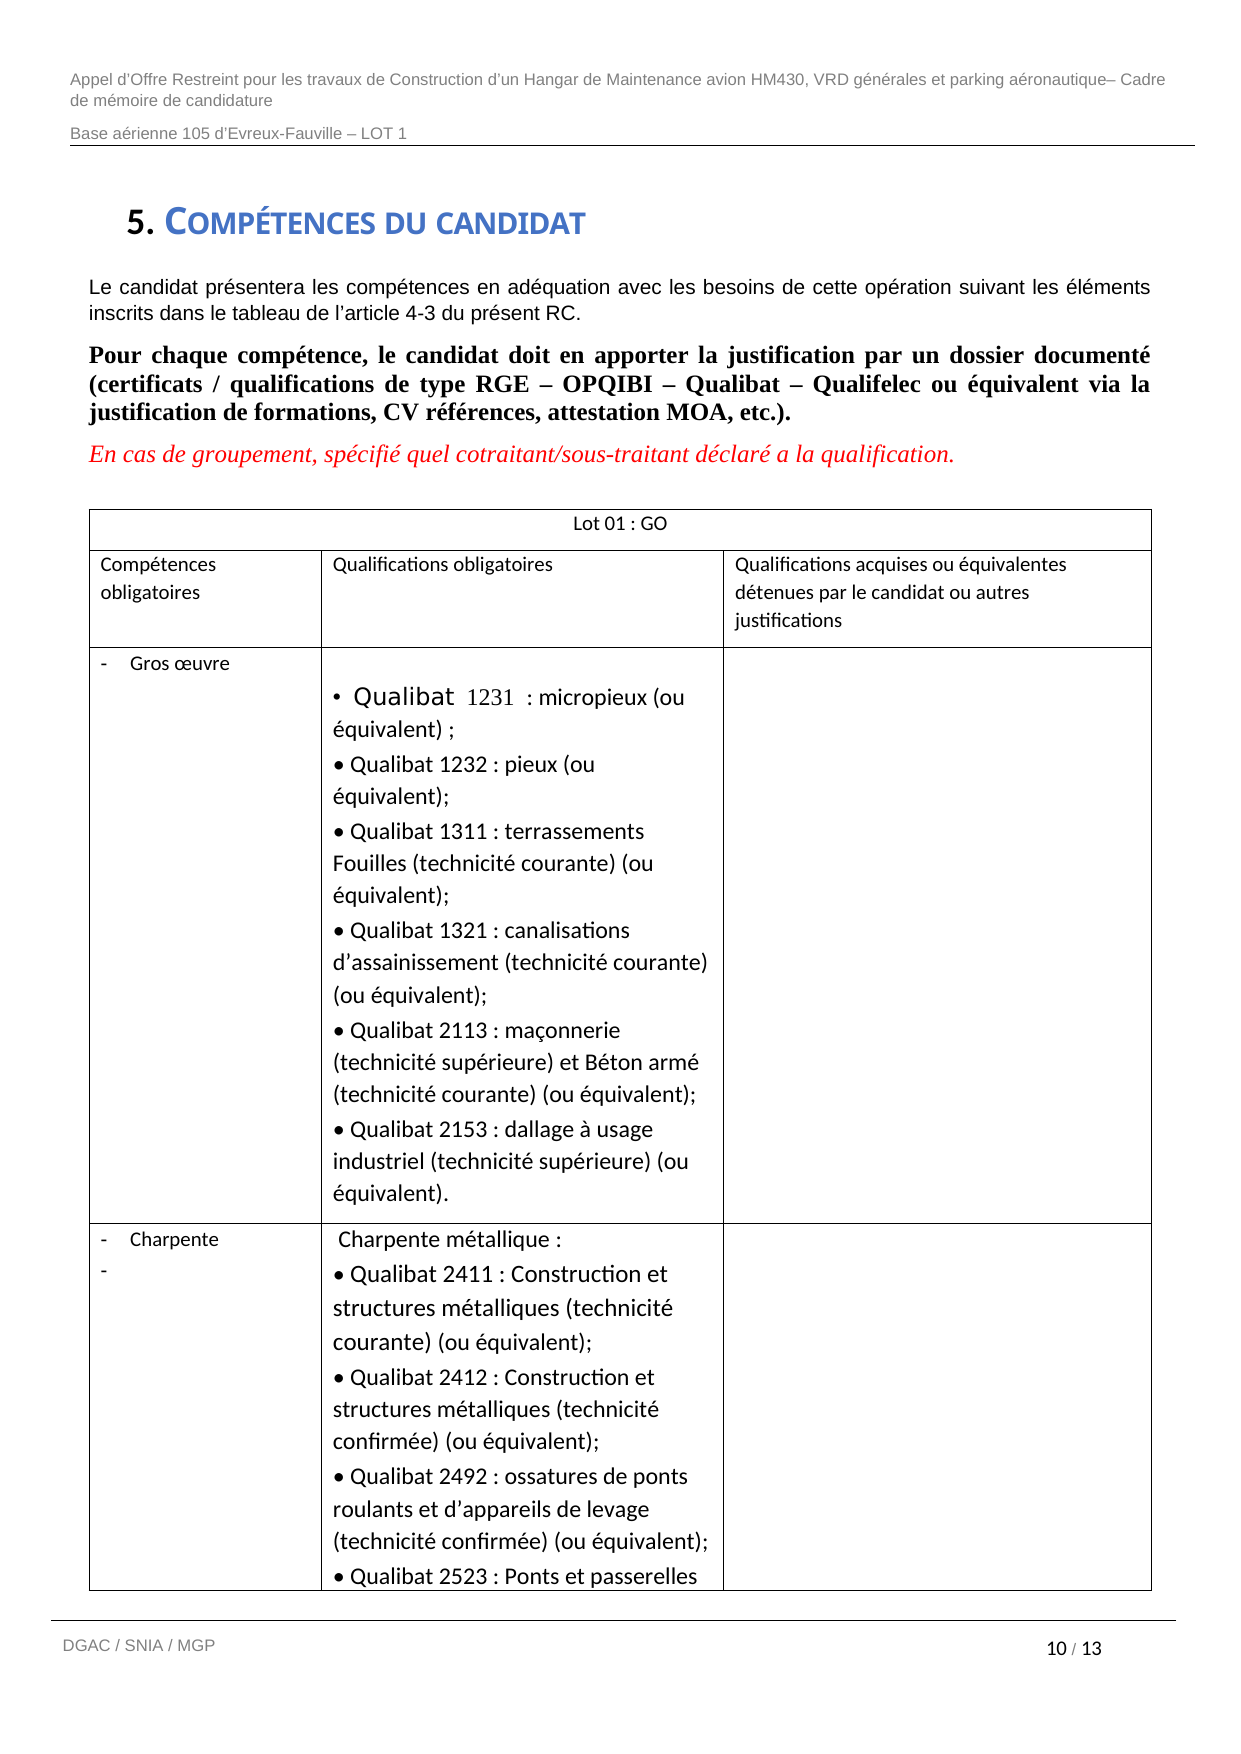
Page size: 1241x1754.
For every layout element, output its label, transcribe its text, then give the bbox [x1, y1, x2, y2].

table_cell [724, 648, 1151, 1223]
text En cas de groupement, spécifié quel cotraitant/sous-traitant déclaré a la qualification. [89, 439, 1152, 467]
subtitle Compétences du candidat [126, 194, 1152, 246]
table_cell Qualifications acquises ou équivalentes détenues par le candidat ou autres justifications [724, 551, 1151, 647]
table_cell • Qualibat 1231 : micropieux (ou équivalent) ; • Qualibat 1232 : pieux (ou équivalent); • Qualibat 1311 : terrassements Fouilles (technicité courante) (ou équivalent); • Qualibat 1321 : canalisations d’assainissement (technicité courante) (ou équivalent); • Qualibat 2113 : maçonnerie (technicité supérieure) et Béton armé (technicité courante) (ou équivalent); • Qualibat 2153 : dallage à usage industriel (technicité supérieure) (ou équivalent). [322, 648, 723, 1223]
table_cell Qualifications obligatoires [322, 551, 723, 647]
text Pour chaque compétence, le candidat doit en apporter la justification par un dossier documenté (certificats / qualifications de type RGE – OPQIBI – Qualibat – Qualifelec ou équivalent via la justification de formations, CV références, attestation MOA, etc.). [89, 340, 1152, 426]
table_cell Gros œuvre [90, 648, 321, 1223]
text Le candidat présentera les compétences en adéquation avec les besoins de cette opération suivant les éléments inscrits dans le tableau de l’article 4-3 du présent RC. [89, 275, 1152, 325]
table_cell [322, 1224, 723, 1590]
table_cell Compétences obligatoires [90, 551, 321, 647]
table_cell [724, 1224, 1151, 1590]
table_header Lot 01 : GO [90, 510, 1151, 550]
table_cell Charpente [90, 1224, 321, 1590]
